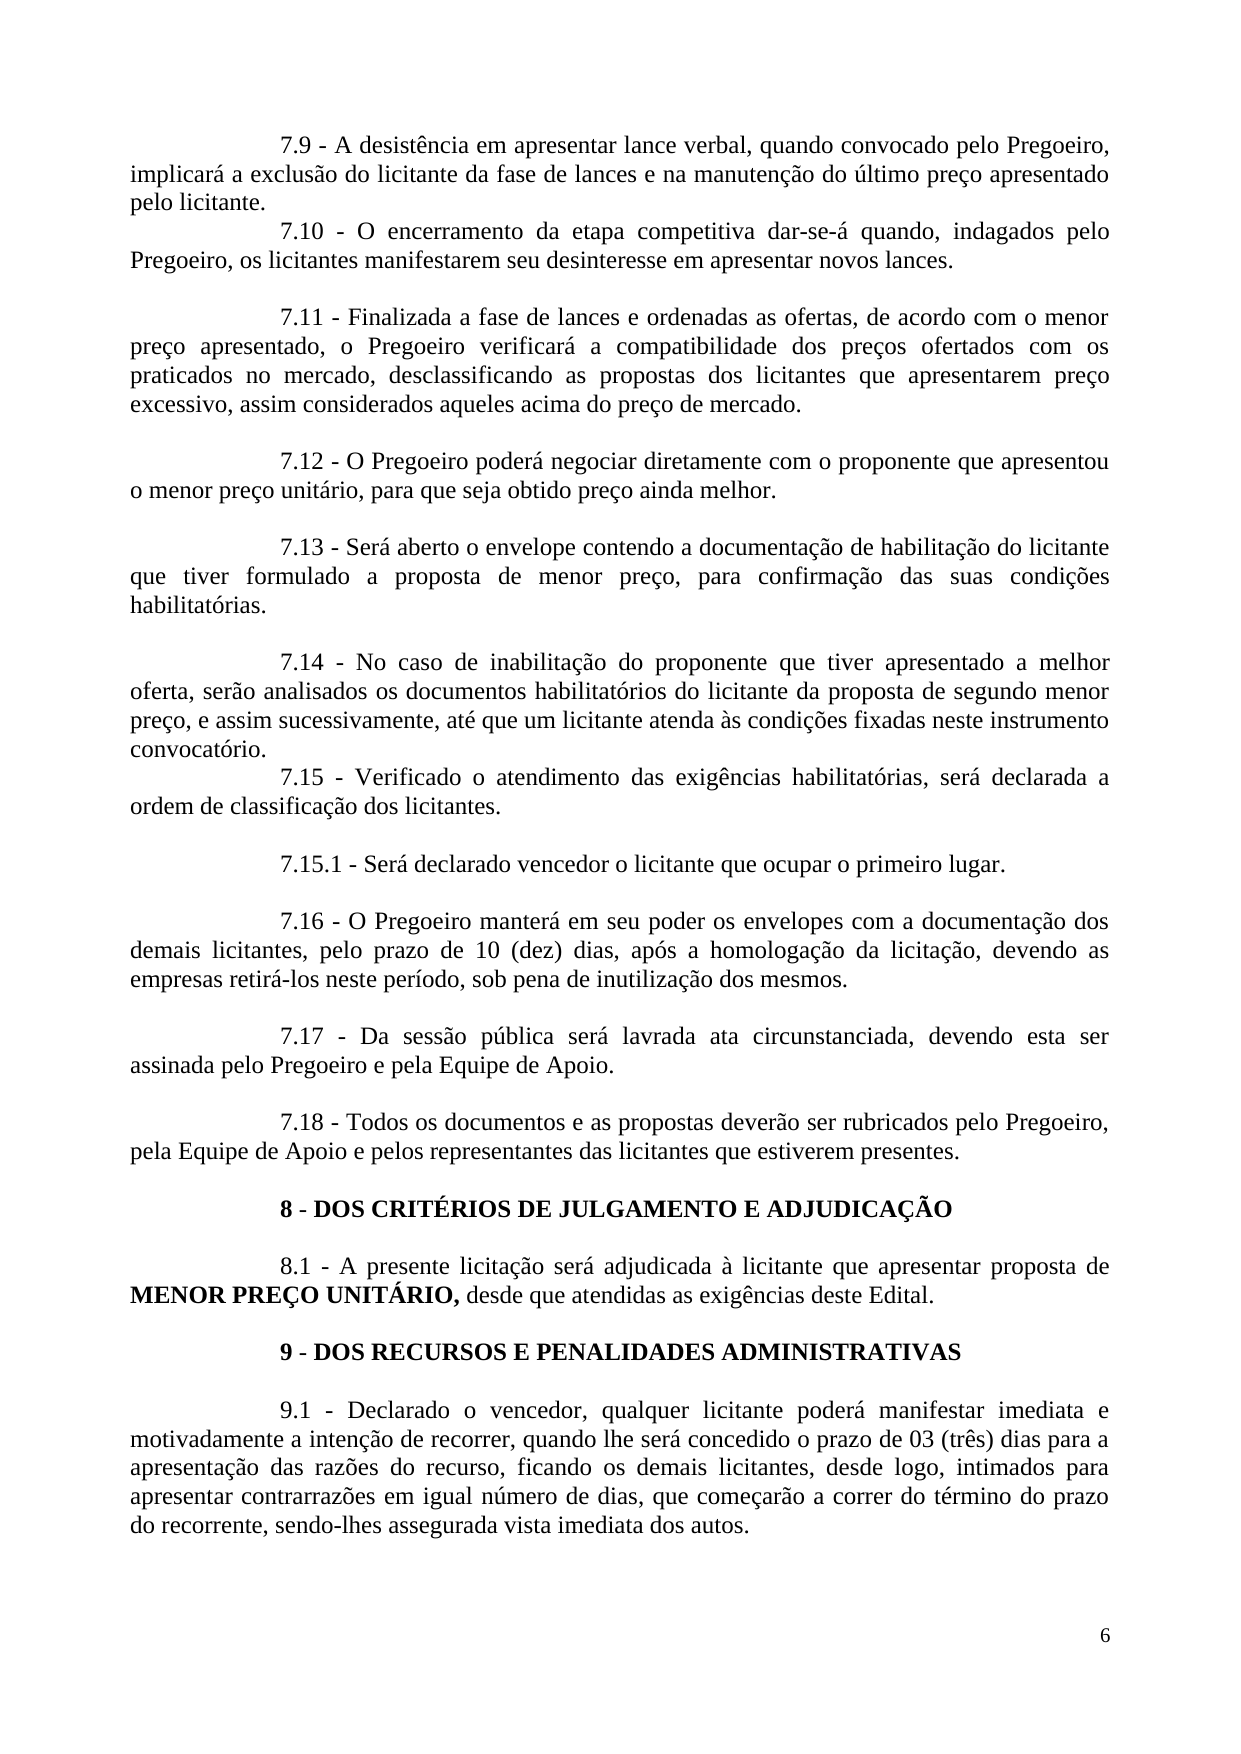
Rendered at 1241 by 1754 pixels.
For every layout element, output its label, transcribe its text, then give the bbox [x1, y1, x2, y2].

text 8 - DOS CRITÉRIOS DE JULGAMENTO E ADJUDICAÇÃO [130, 1194, 1110, 1222]
text 7.15.1 - Será declarado vencedor o licitante que ocupar o primeiro lugar. [130, 849, 1110, 877]
text 7.10 - O encerramento da etapa competitiva dar-se-á quando, indagados pelo Pregoeiro, os licitantes manifestarem seu desinteresse em apresentar novos lances. [130, 216, 1110, 274]
text 9 - DOS RECURSOS E PENALIDADES ADMINISTRATIVAS [130, 1337, 1110, 1366]
text 7.14 - No caso de inabilitação do proponente que tiver apresentado a melhor oferta, serão analisados os documentos habilitatórios do licitante da proposta de segundo menor preço, e assim sucessivamente, até que um licitante atenda às condições fixadas neste instrumento convocatório. [130, 647, 1110, 762]
text 7.17 - Da sessão pública será lavrada ata circunstanciada, devendo esta ser assinada pelo Pregoeiro e pela Equipe de Apoio. [130, 1021, 1110, 1079]
text 7.16 - O Pregoeiro manterá em seu poder os envelopes com a documentação dos demais licitantes, pelo prazo de 10 (dez) dias, após a homologação da licitação, devendo as empresas retirá-los neste período, sob pena de inutilização dos mesmos. [130, 906, 1110, 992]
text 7.9 - A desistência em apresentar lance verbal, quando convocado pelo Pregoeiro, implicará a exclusão do licitante da fase de lances e na manutenção do último preço apresentado pelo licitante. [130, 130, 1110, 216]
text 7.18 - Todos os documentos e as propostas deverão ser rubricados pelo Pregoeiro, pela Equipe de Apoio e pelos representantes das licitantes que estiverem presentes. [130, 1107, 1110, 1165]
text 7.11 - Finalizada a fase de lances e ordenadas as ofertas, de acordo com o menor preço apresentado, o Pregoeiro verificará a compatibilidade dos preços ofertados com os praticados no mercado, desclassificando as propostas dos licitantes que apresentarem preço excessivo, assim considerados aqueles acima do preço de mercado. [130, 302, 1110, 417]
text 8.1 - A presente licitação será adjudicada à licitante que apresentar proposta de MENOR PREÇO UNITÁRIO, desde que atendidas as exigências deste Edital. [130, 1251, 1110, 1309]
text 9.1 - Declarado o vencedor, qualquer licitante poderá manifestar imediata e motivadamente a intenção de recorrer, quando lhe será concedido o prazo de 03 (três) dias para a apresentação das razões do recurso, ficando os demais licitantes, desde logo, intimados para apresentar contrarrazões em igual número de dias, que começarão a correr do término do prazo do recorrente, sendo-lhes assegurada vista imediata dos autos. [130, 1395, 1110, 1539]
text 7.15 - Verificado o atendimento das exigências habilitatórias, será declarada a ordem de classificação dos licitantes. [130, 762, 1110, 820]
text 7.12 - O Pregoeiro poderá negociar diretamente com o proponente que apresentou o menor preço unitário, para que seja obtido preço ainda melhor. [130, 446, 1110, 504]
text 7.13 - Será aberto o envelope contendo a documentação de habilitação do licitante que tiver formulado a proposta de menor preço, para confirmação das suas condições habilitatórias. [130, 532, 1110, 619]
